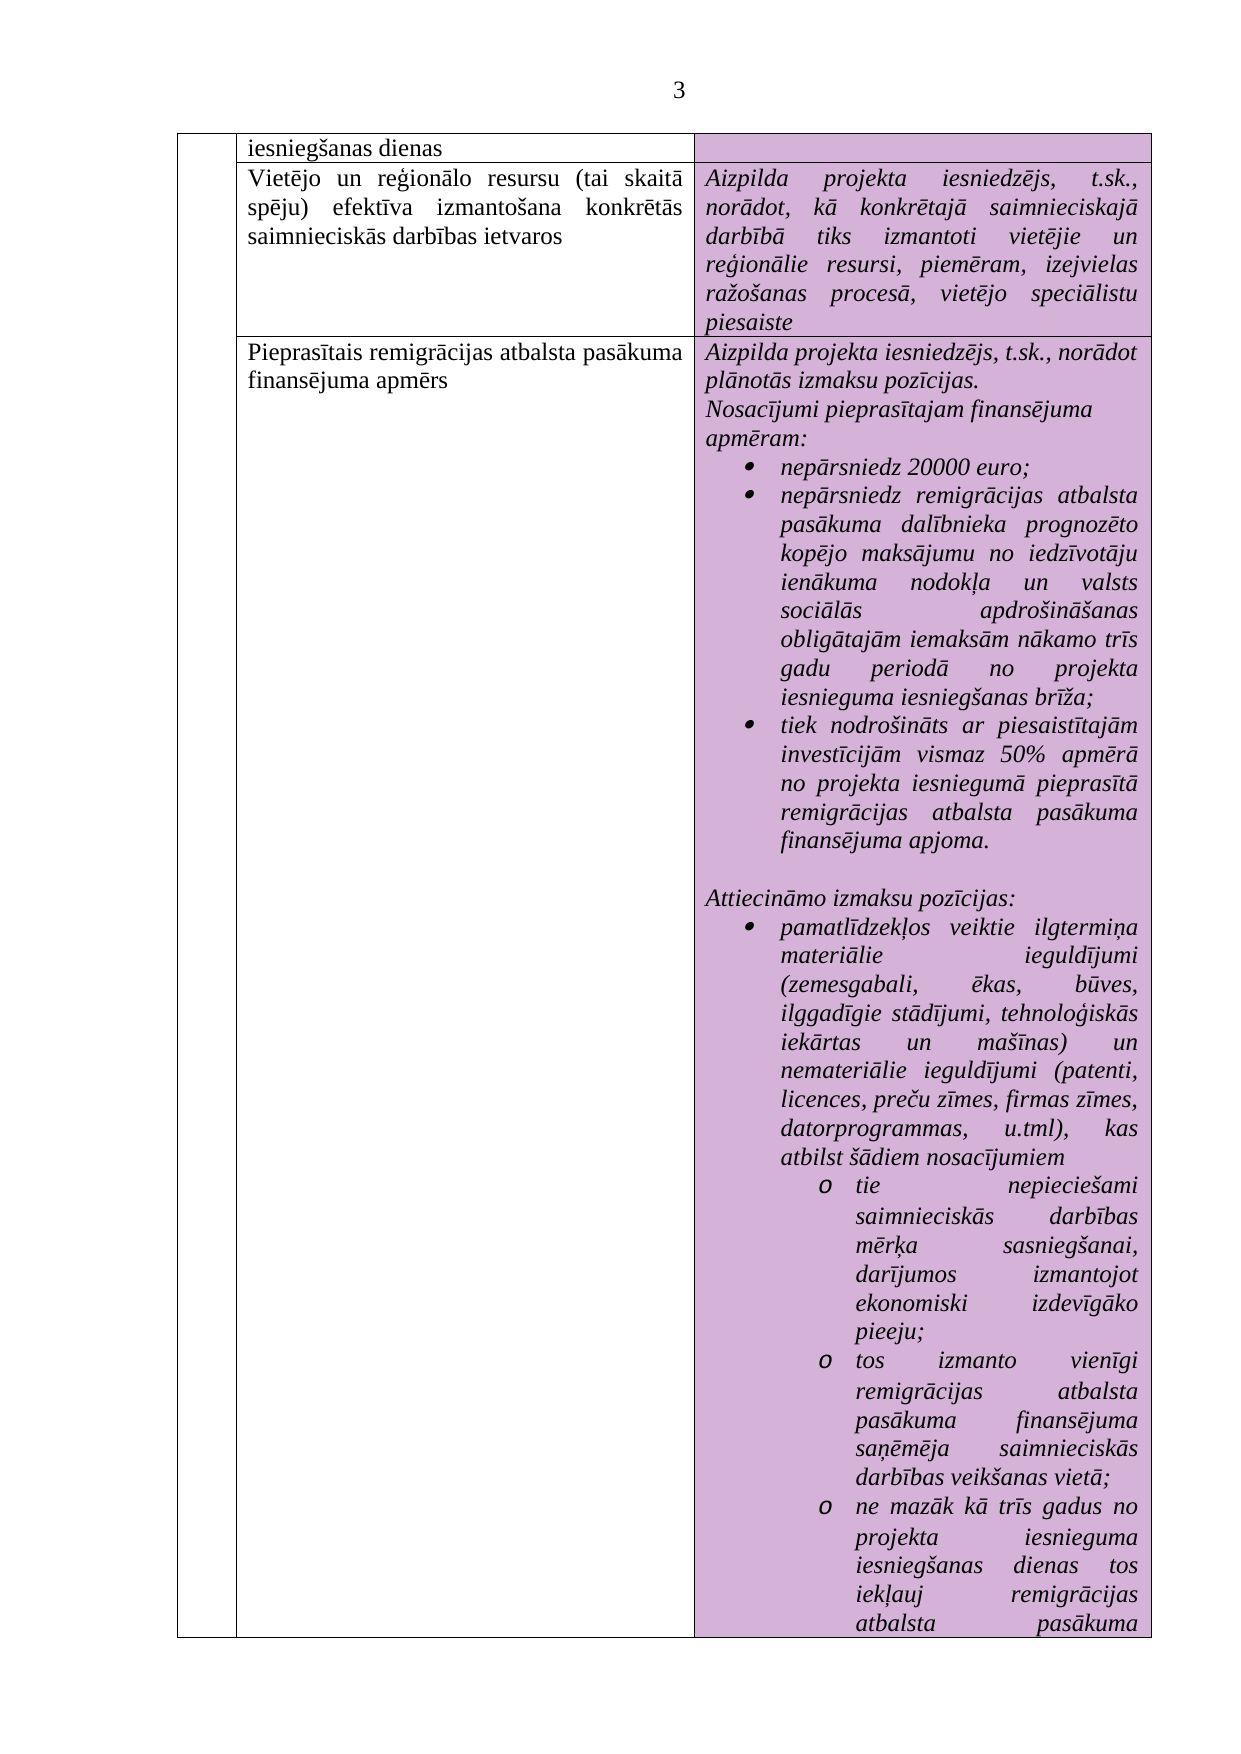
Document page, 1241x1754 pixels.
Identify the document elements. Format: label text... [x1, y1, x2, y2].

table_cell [237, 337, 694, 1637]
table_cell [237, 134, 694, 162]
table_cell Aizpilda projekta iesniedzējs, t.sk., norādot, kā konkrētajā saimnieciskajā darbībā tiks izmantoti vietējie un reģionālie resursi, piemēram, izejvielas ražošanas procesā, vietējo speciālistu piesaiste [695, 163, 1151, 336]
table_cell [695, 134, 1151, 162]
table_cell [695, 337, 1151, 1637]
table_cell Vietējo un reģionālo resursu (tai skaitā spēju) efektīva izmantošana konkrētās saimnieciskās darbības ietvaros [237, 163, 694, 336]
